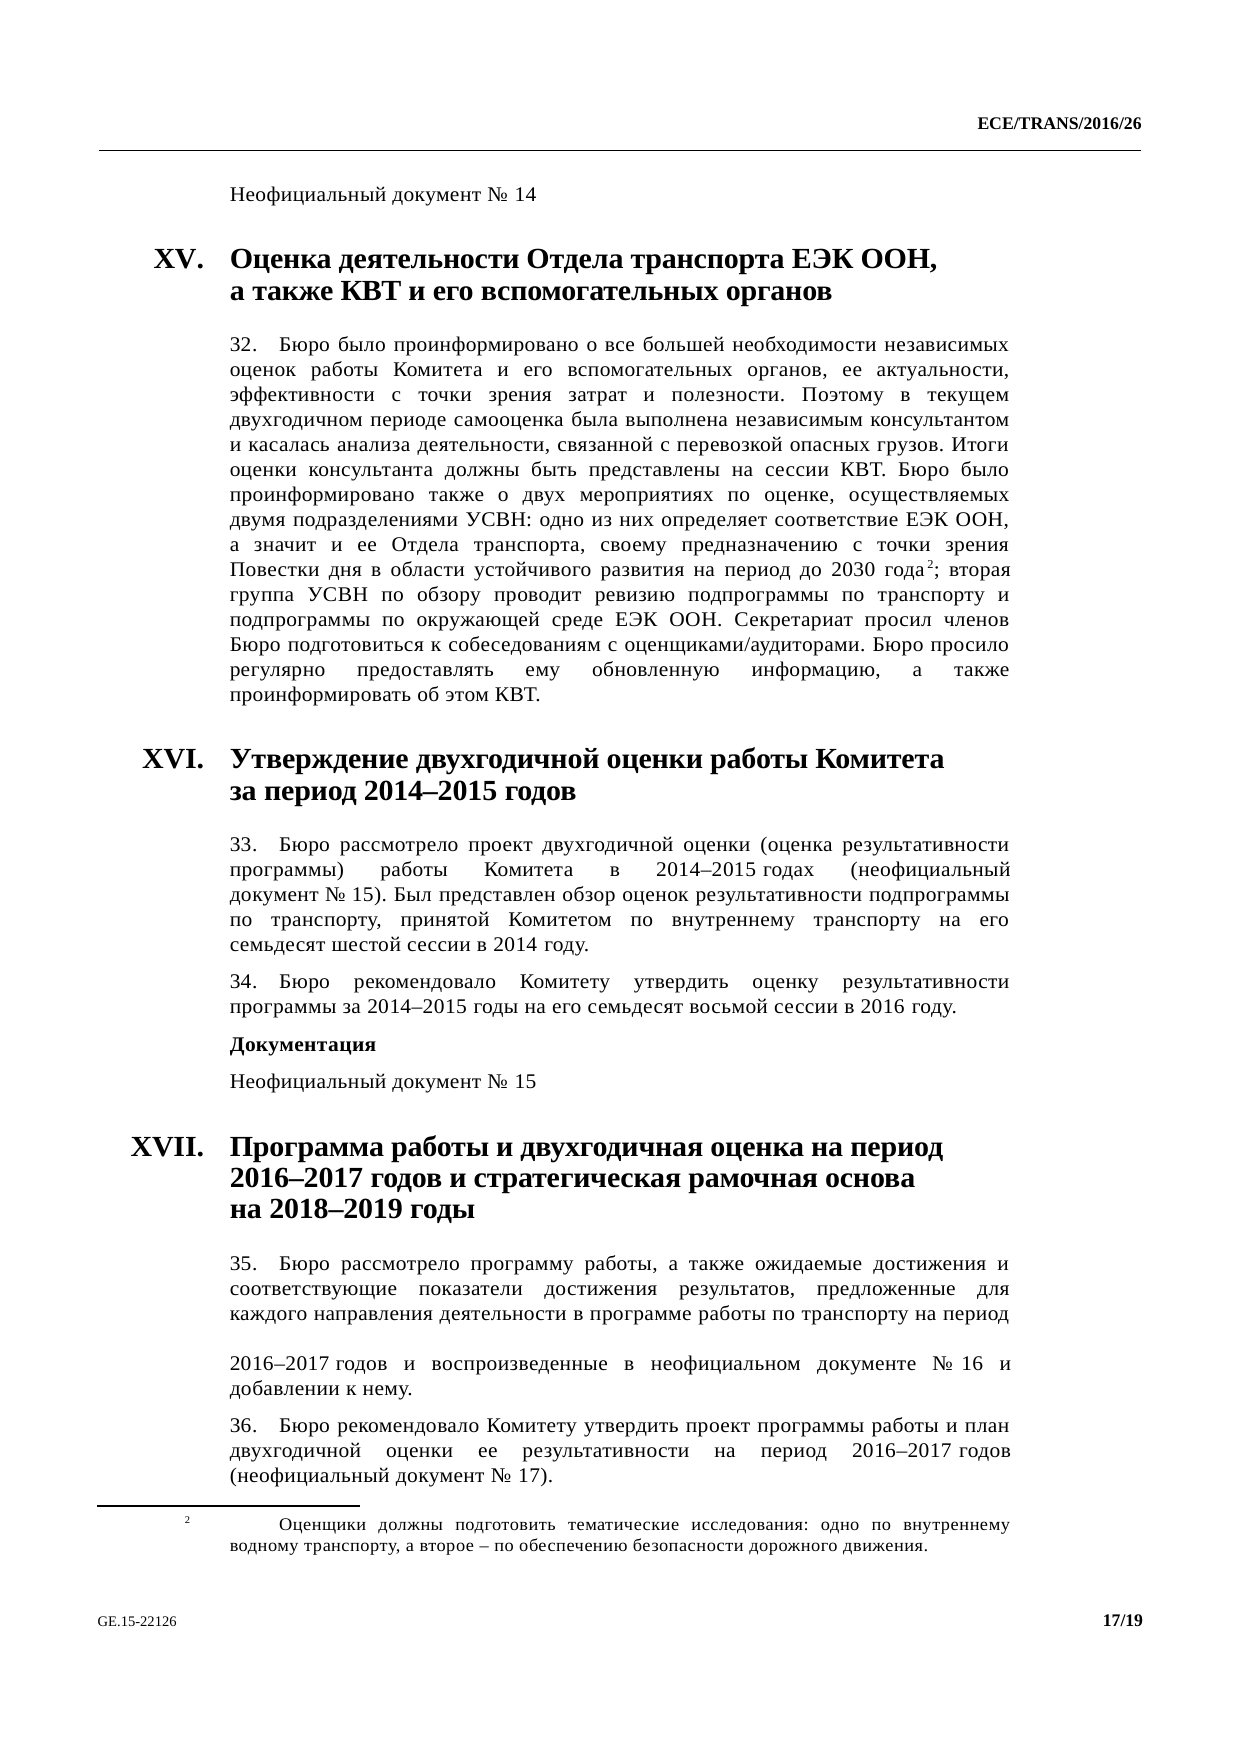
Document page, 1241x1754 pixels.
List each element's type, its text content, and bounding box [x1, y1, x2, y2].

text Документация [229, 1031, 1011, 1056]
text 32. Бюро было проинформировано о все большей необходимости независимых оценок работы Комитета и его вспомогательных органов, ее актуальности, эффективности с точки зрения затрат и полезности. Поэтому в текущем двухгодичном периоде самооценка была выполнена независимым консультантом и касалась анализа деятельности, связанной с перевозкой опасных грузов. Итоги оценки консультанта должны быть представлены на сессии КВТ. Бюро было проинформировано также о двух мероприятиях по оценке, осуществляемых двумя подразделениями УСВН: одно из них определяет соответствие ЕЭК ООН, а значит и ее Отдела транспорта, своему предназначению с точки зрения Повестки дня в области устойчивого развития на период до 2030 года; вторая группа УСВН по обзору проводит ревизию подпрограммы по транспорту и подпрограммы по окружающей среде ЕЭК ООН. Секретариат просил членов Бюро подготовиться к собеседованиям с оценщиками/аудиторами. Бюро просило регулярно предоставлять ему обновленную информацию, а также проинформировать об этом КВТ. [229, 331, 1011, 706]
text 33. Бюро рассмотрело проект двухгодичной оценки (оценка результативности программы) работы Комитета в 2014–2015 годах (неофициальный документ № 15). Был представлен обзор оценок результативности подпрограммы по транспорту, принятой Комитетом по внутреннему транспорту на его семьдесят шестой сессии в 2014 году. [229, 831, 1011, 956]
text 35. Бюро рассмотрело программу работы, а также ожидаемые достижения и соответствующие показатели достижения результатов, предложенные для каждого направления деятельности в программе работы по транспорту на период 2016–2017 годов и воспроизведенные в неофициальном документе № 16 и добавлении к нему. [229, 1250, 1011, 1400]
text 34. Бюро рекомендовало Комитету утвердить оценку результативности программы за 2014–2015 годы на его семьдесят восьмой сессии в 2016 году. [229, 969, 1011, 1019]
text Неофициальный документ № 15 [229, 1069, 1011, 1094]
text Неофициальный документ № 14 [229, 181, 1011, 206]
text XV. Оценка деятельности Отдела транспорта ЕЭК ООН, а также КВТ и его вспомогательных органов [97, 244, 1011, 306]
text 36. Бюро рекомендовало Комитету утвердить проект программы работы и план двухгодичной оценки ее результативности на период 2016–2017 годов (неофициальный документ № 17). [229, 1413, 1011, 1488]
text XVI. Утверждение двухгодичной оценки работы Комитета за период 2014–2015 годов [97, 744, 1011, 806]
text XVII. Программа работы и двухгодичная оценка на период 2016–2017 годов и стратегическая рамочная основа на 2018–2019 годы [97, 1131, 1011, 1225]
